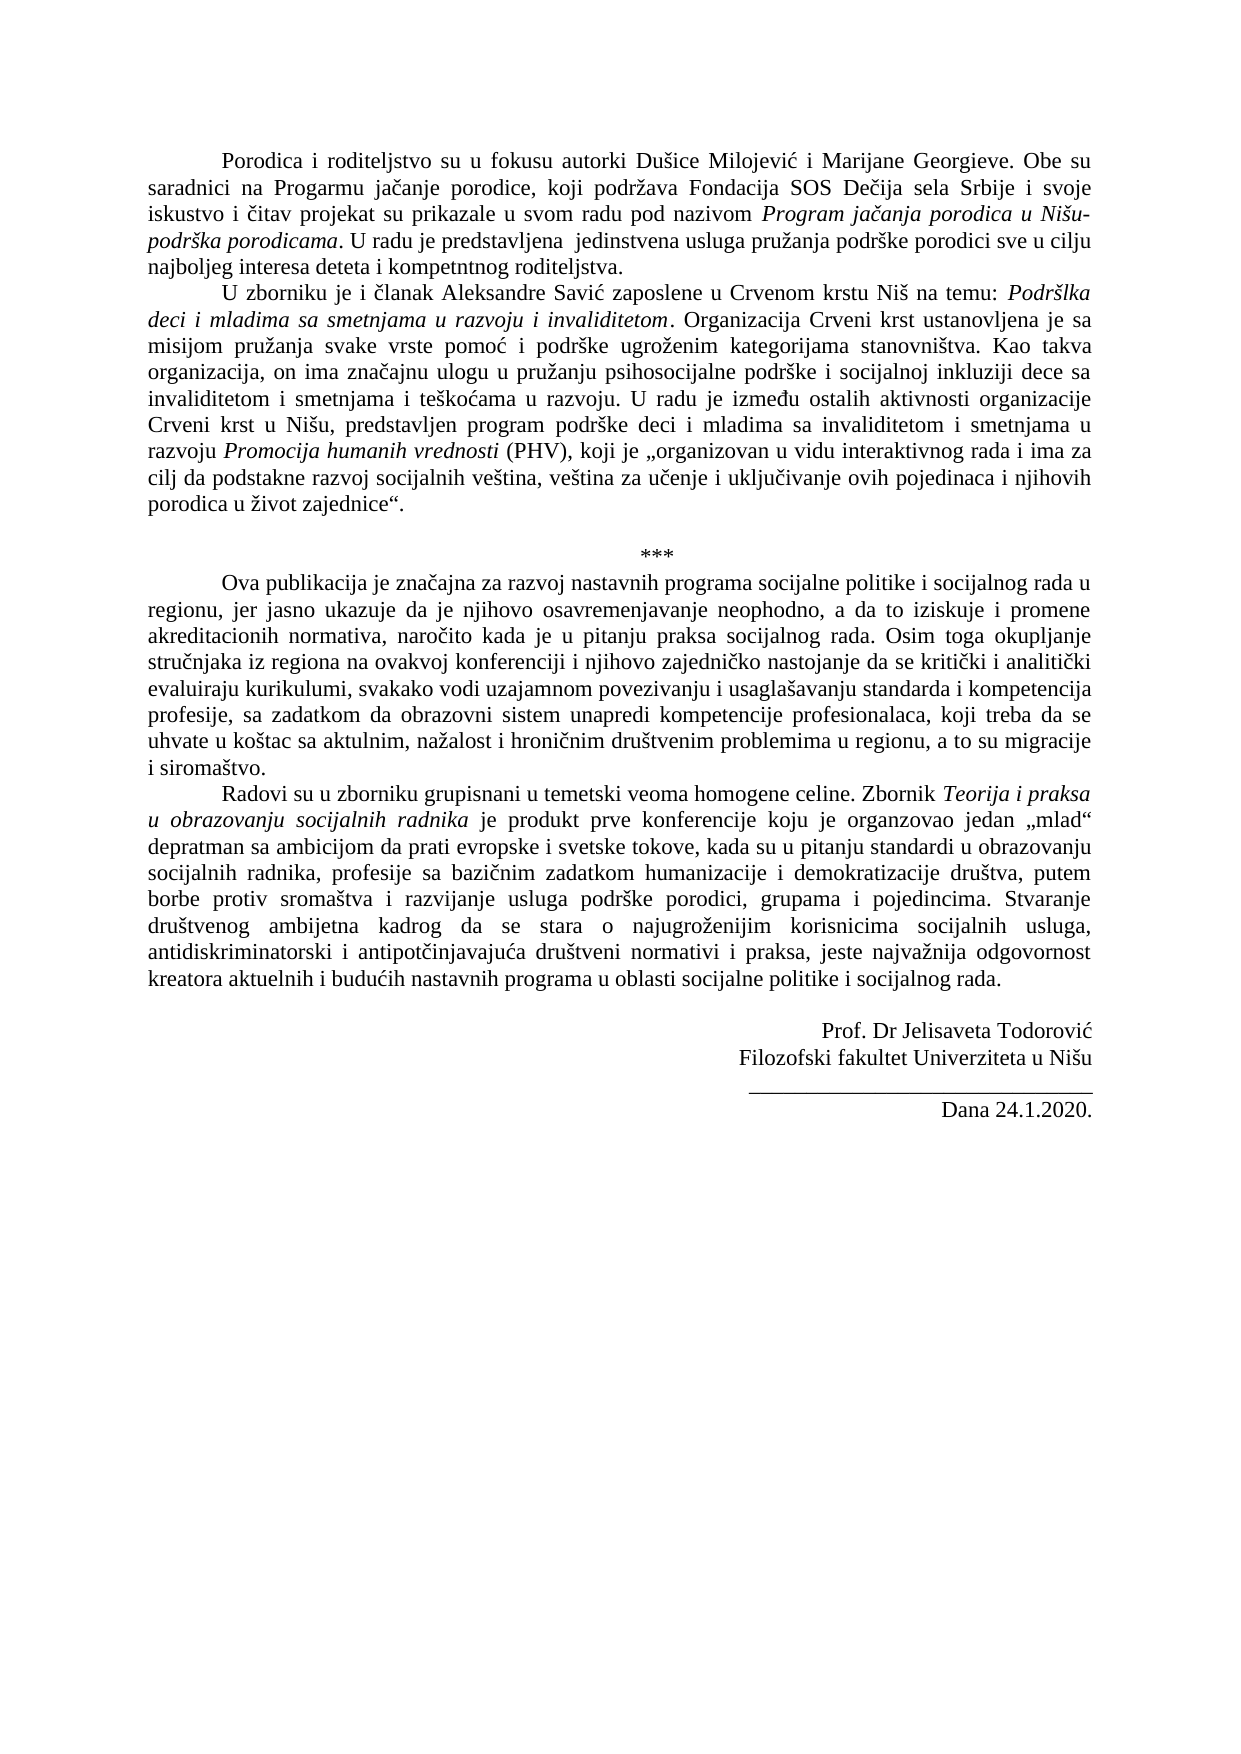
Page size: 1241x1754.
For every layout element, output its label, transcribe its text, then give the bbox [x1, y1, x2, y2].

text Dana 24.1.2020. [148, 1096, 1093, 1123]
text Porodica i roditeljstvo su u fokusu autorki Dušice Milojević i Marijane Georgieve. Obe su saradnici na Progarmu jačanje porodice, koji podržava Fondacija SOS Dečija sela Srbije i svoje iskustvo i čitav projekat su prikazale u svom radu pod nazivom Program jačanja porodica u Nišu- podrška porodicama. U radu je predstavljena jedinstvena usluga pružanja podrške porodici sve u cilju najboljeg interesa deteta i kompetntnog roditeljstva. [148, 148, 1093, 279]
text Filozofski fakultet Univerziteta u Nišu [148, 1044, 1093, 1070]
text Prof. Dr Jelisaveta Todorović [148, 1017, 1093, 1044]
text *** [148, 543, 1093, 569]
text Radovi su u zborniku grupisnani u temetski veoma homogene celine. Zbornik Teorija i praksa u obrazovanju socijalnih radnika je produkt prve konferencije koju je organzovao jedan „mlad“ depratman sa ambicijom da prati evropske i svetske tokove, kada su u pitanju standardi u obrazovanju socijalnih radnika, profesije sa bazičnim zadatkom humanizacije i demokratizacije društva, putem borbe protiv sromaštva i razvijanje usluga podrške porodici, grupama i pojedincima. Stvaranje društvenog ambijetna kadrog da se stara o najugroženijim korisnicima socijalnih usluga, antidiskriminatorski i antipotčinjavajuća društveni normativi i praksa, jeste najvažnija odgovornost kreatora aktuelnih i budućih nastavnih programa u oblasti socijalne politike i socijalnog rada. [148, 780, 1093, 991]
text U zborniku je i članak Aleksandre Savić zaposlene u Crvenom krstu Niš na temu: Podršlka deci i mladima sa smetnjama u razvoju i invaliditetom. Organizacija Crveni krst ustanovljena je sa misijom pružanja svake vrste pomoć i podrške ugroženim kategorijama stanovništva. Kao takva organizacija, on ima značajnu ulogu u pružanju psihosocijalne podrške i socijalnoj inkluziji dece sa invaliditetom i smetnjama i teškoćama u razvoju. U radu je između ostalih aktivnosti organizacije Crveni krst u Nišu, predstavljen program podrške deci i mladima sa invaliditetom i smetnjama u razvoju Promocija humanih vrednosti (PHV), koji je „organizovan u vidu interaktivnog rada i ima za cilj da podstakne razvoj socijalnih veština, veština za učenje i uključivanje ovih pojedinaca i njihovih porodica u život zajednice“. [148, 279, 1093, 517]
text ______________________________ [148, 1070, 1093, 1096]
text Ova publikacija je značajna za razvoj nastavnih programa socijalne politike i socijalnog rada u regionu, jer jasno ukazuje da je njihovo osavremenjavanje neophodno, a da to iziskuje i promene akreditacionih normativa, naročito kada je u pitanju praksa socijalnog rada. Osim toga okupljanje stručnjaka iz regiona na ovakvoj konferenciji i njihovo zajedničko nastojanje da se kritički i analitički evaluiraju kurikulumi, svakako vodi uzajamnom povezivanju i usaglašavanju standarda i kompetencija profesije, sa zadatkom da obrazovni sistem unapredi kompetencije profesionalaca, koji treba da se uhvate u koštac sa aktulnim, nažalost i hroničnim društvenim problemima u regionu, a to su migracije i siromaštvo. [148, 569, 1093, 780]
